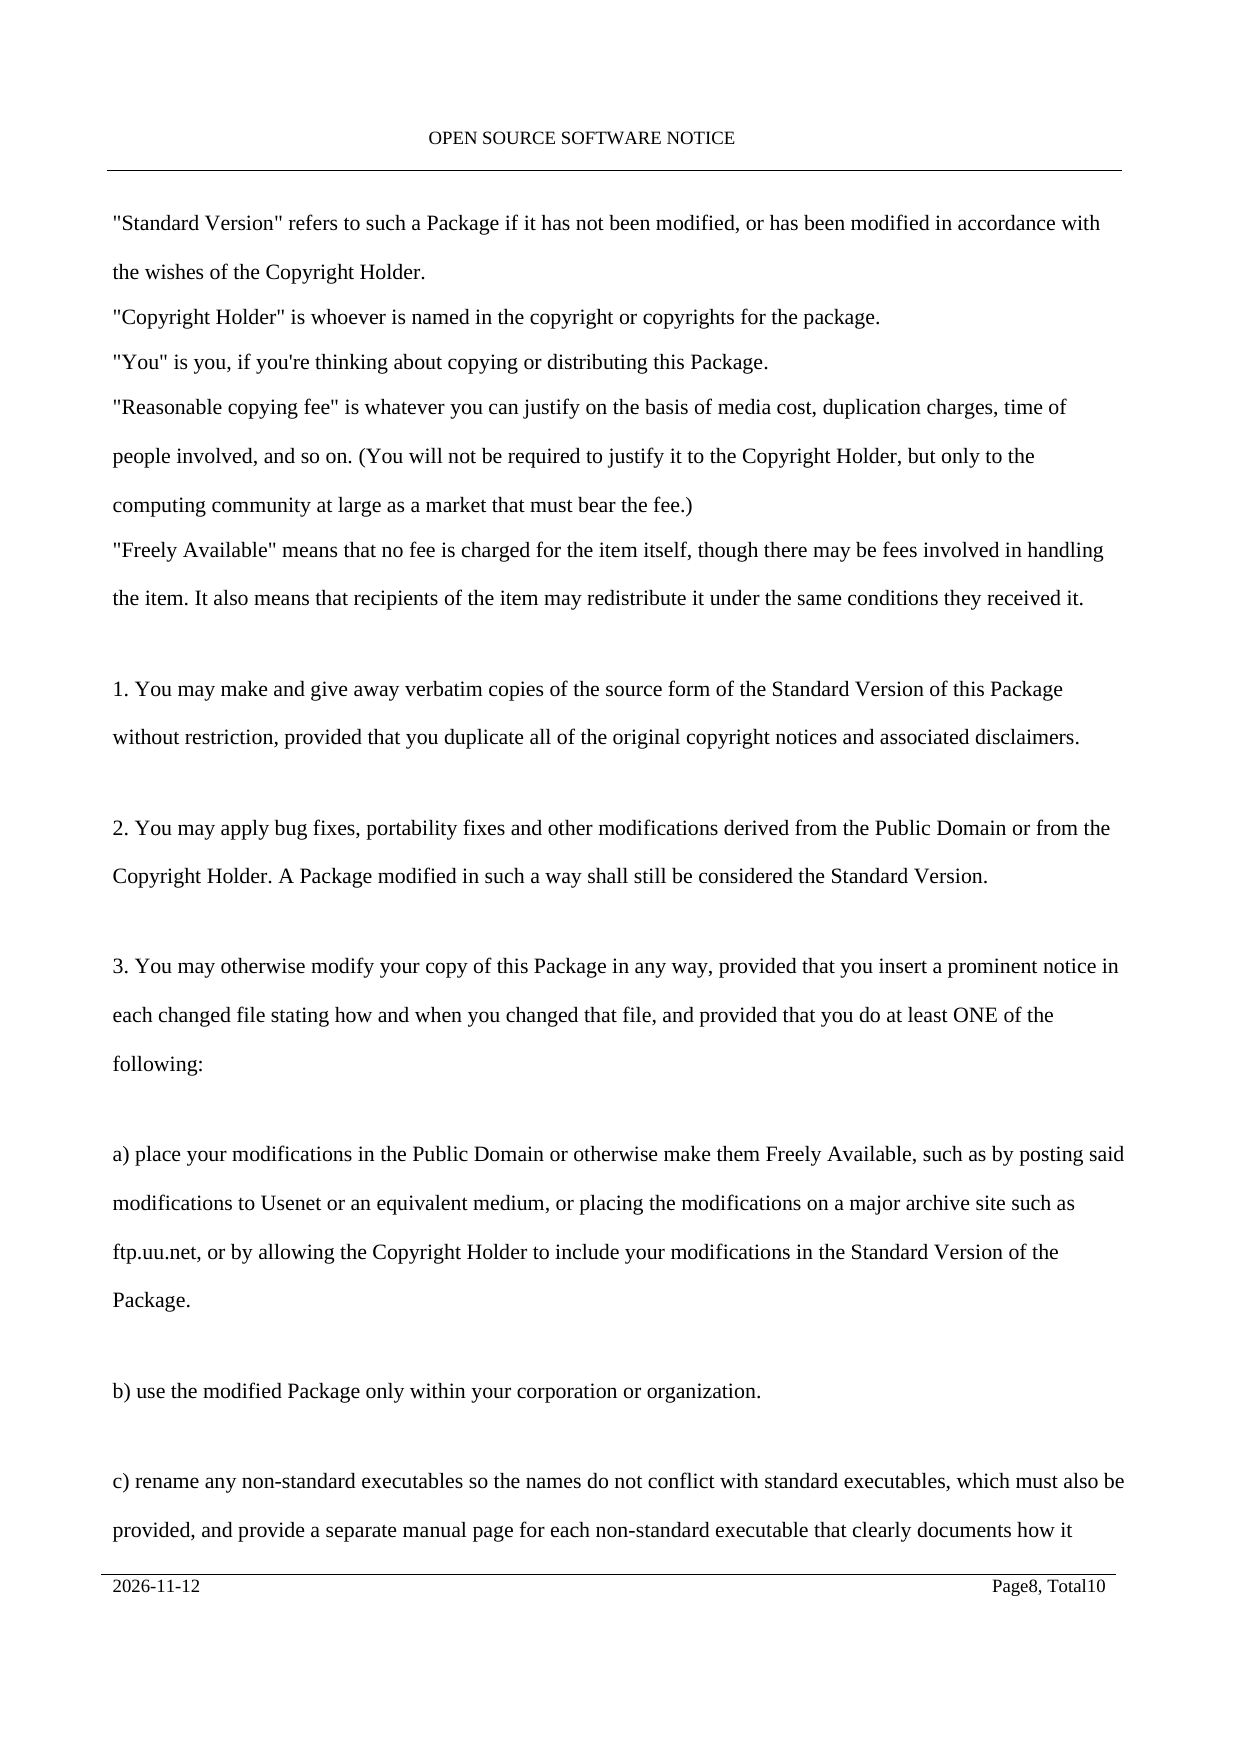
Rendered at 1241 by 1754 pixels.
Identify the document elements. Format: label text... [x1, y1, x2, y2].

text 1. You may make and give away verbatim copies of the source form of the Standard Version of this Package without restriction, provided that you duplicate all of the original copyright notices and associated disclaimers. [112, 672, 1128, 753]
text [112, 1464, 1128, 1546]
text "Freely Available" means that no fee is charged for the item itself, though there may be fees involved in handling the item. It also means that recipients of the item may redistribute it under the same conditions they received it. [112, 533, 1128, 614]
text "Copyright Holder" is whoever is named in the copyright or copyrights for the package. [112, 300, 1128, 333]
text "Reasonable copying fee" is whatever you can justify on the basis of media cost, duplication charges, time of people involved, and so on. (You will not be required to justify it to the Copyright Holder, but only to the computing community at large as a market that must bear the fee.) [112, 390, 1128, 520]
text "Standard Version" refers to such a Package if it has not been modified, or has been modified in accordance with the wishes of the Copyright Holder. [112, 206, 1128, 288]
text a) place your modifications in the Public Domain or otherwise make them Freely Available, such as by posting said modifications to Usenet or an equivalent medium, or placing the modifications on a major archive site such as ftp.uu.net, or by allowing the Copyright Holder to include your modifications in the Standard Version of the Package. [112, 1138, 1128, 1316]
text b) use the modified Package only within your corporation or organization. [112, 1374, 1128, 1407]
text 2. You may apply bug fixes, portability fixes and other modifications derived from the Public Domain or from the Copyright Holder. A Package modified in such a way shall still be considered the Standard Version. [112, 811, 1128, 892]
text "You" is you, if you're thinking about copying or distributing this Package. [112, 345, 1128, 378]
text 3. You may otherwise modify your copy of this Package in any way, provided that you insert a prominent notice in each changed file stating how and when you changed that file, and provided that you do at least ONE of the following: [112, 950, 1128, 1080]
